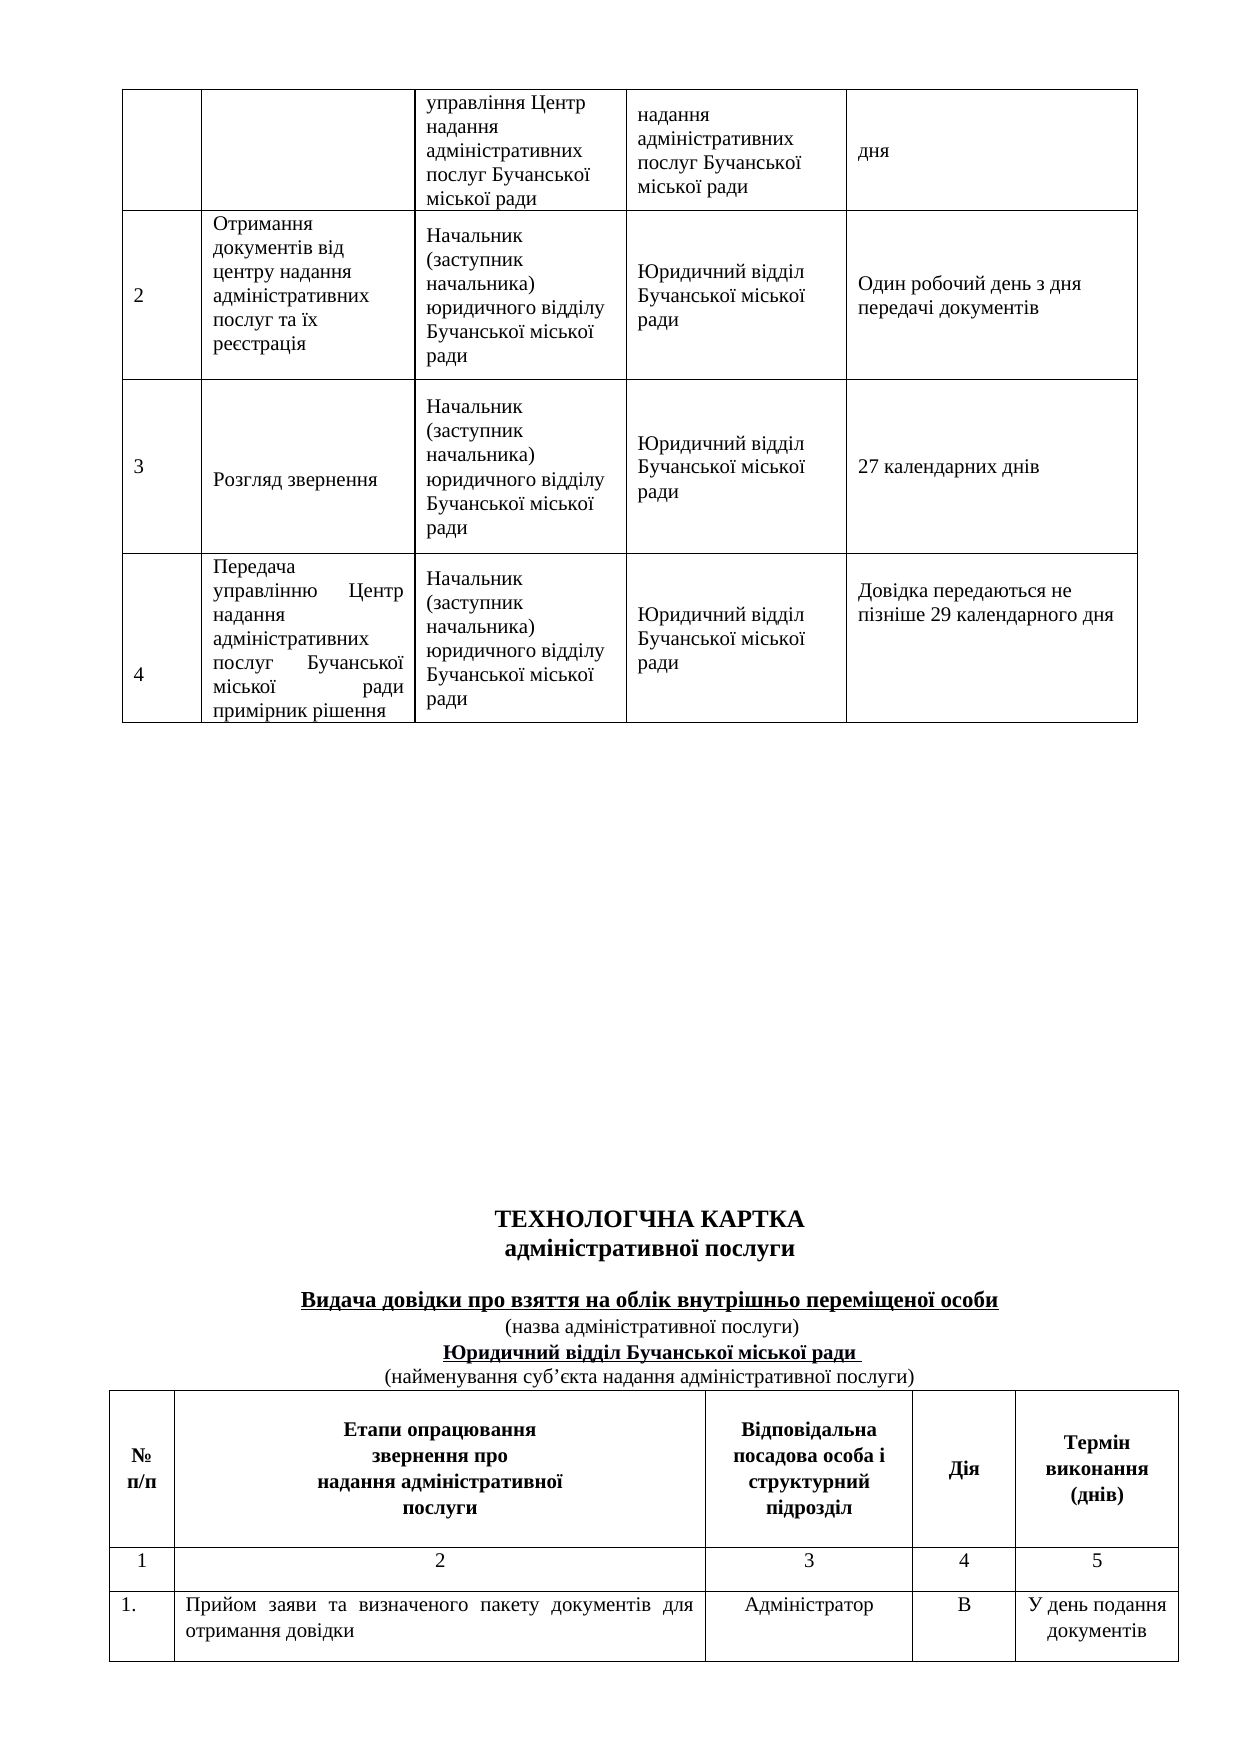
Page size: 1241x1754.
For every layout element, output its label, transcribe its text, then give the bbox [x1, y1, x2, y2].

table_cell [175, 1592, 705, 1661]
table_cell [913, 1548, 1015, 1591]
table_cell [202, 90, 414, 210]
text (найменування суб’єкта надання адміністративної послуги) [148, 1364, 1152, 1388]
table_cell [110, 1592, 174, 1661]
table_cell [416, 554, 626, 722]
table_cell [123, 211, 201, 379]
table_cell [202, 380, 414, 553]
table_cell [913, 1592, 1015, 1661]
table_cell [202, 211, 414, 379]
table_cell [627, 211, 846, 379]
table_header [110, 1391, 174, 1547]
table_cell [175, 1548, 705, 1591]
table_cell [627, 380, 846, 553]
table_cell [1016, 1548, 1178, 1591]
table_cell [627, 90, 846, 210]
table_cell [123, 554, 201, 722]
text адміністративної послуги [148, 1233, 1152, 1262]
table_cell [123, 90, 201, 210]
text (назва адміністративної послуги) [148, 1314, 1152, 1338]
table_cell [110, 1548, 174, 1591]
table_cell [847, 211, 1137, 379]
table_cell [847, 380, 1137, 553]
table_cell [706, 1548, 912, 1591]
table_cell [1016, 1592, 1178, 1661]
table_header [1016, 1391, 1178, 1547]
text ТЕХНОЛОГЧНА КАРТКА [148, 1204, 1152, 1233]
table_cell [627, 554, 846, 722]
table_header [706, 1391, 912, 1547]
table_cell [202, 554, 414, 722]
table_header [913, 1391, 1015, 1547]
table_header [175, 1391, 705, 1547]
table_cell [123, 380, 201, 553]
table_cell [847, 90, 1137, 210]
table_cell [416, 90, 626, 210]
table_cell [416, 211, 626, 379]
text Видача довідки про взяття на облік внутрішньо переміщеної особи [148, 1286, 1152, 1312]
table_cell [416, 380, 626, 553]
text Юридичний відділ Бучанської міської ради [148, 1340, 1152, 1364]
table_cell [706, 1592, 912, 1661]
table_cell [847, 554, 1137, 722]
